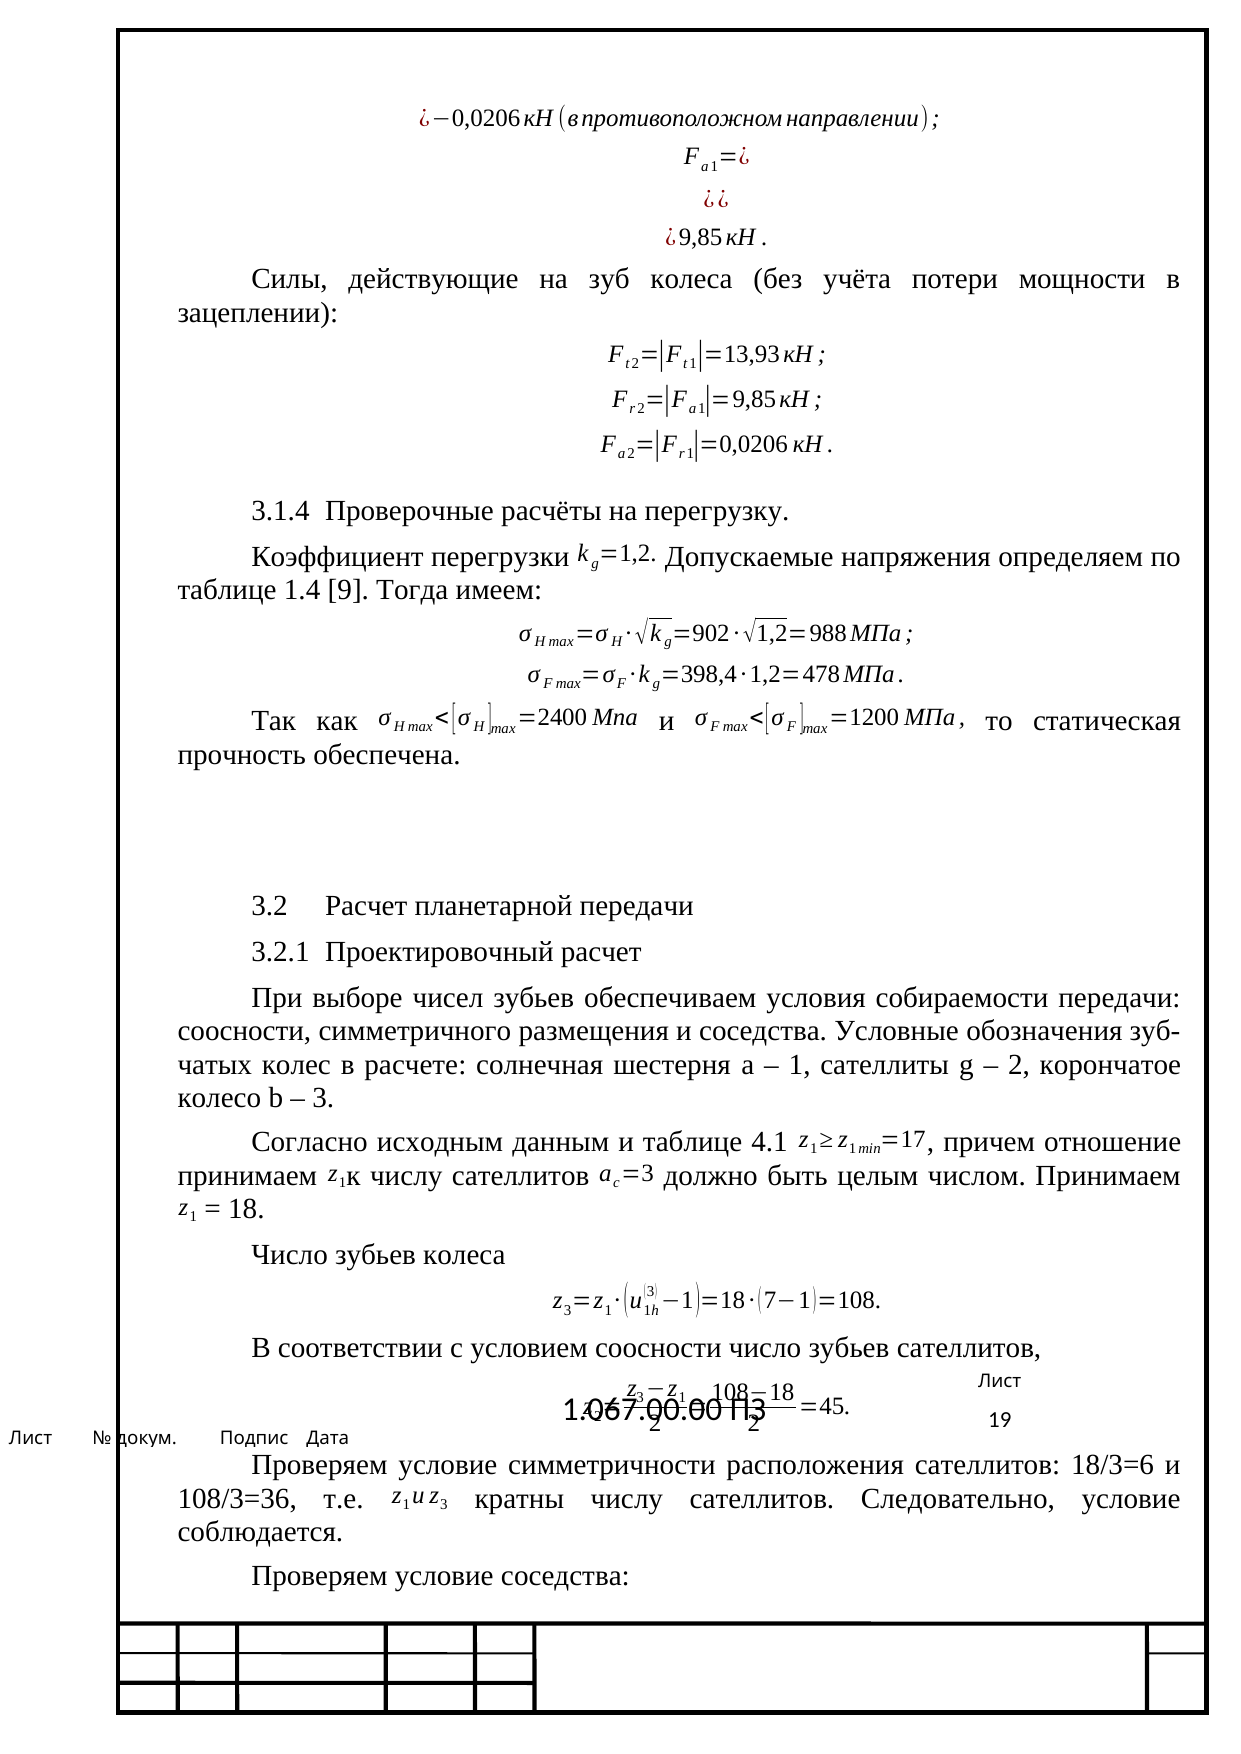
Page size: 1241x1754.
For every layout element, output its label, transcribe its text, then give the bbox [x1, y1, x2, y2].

subtitle 3.2.1 Проектировочный расчет [177, 934, 1181, 967]
text Коэффициент перегрузки Допускаемые напряжения определяем по таблице 1.4 [9]. Тогда имеем: [177, 539, 1181, 606]
text В соответствии с условием соосности число зубьев сателлитов, [177, 1330, 1181, 1364]
text При выборе чисел зубьев обеспечиваем условия собираемости передачи: соосности, симметричного размещения и соседства. Условные обозначения зуб-чатых колес в расчете: солнечная шестерня a – 1, сателлиты g – 2, корончатое колесо b – 3. [177, 980, 1181, 1114]
text Силы, действующие на зуб колеса (без учёта потери мощности в зацеплении): [177, 262, 1181, 329]
text Число зубьев колеса [177, 1237, 1181, 1270]
subtitle 3.1.4 Проверочные расчёты на перегрузку. [177, 493, 1181, 526]
text Проверяем условие симметричности расположения сателлитов: 18/3=6 и 108/3=36, т.е. кратны числу сателлитов. Следовательно, условие соблюдается. [177, 1447, 1181, 1548]
subtitle 3.2 Расчет планетарной передачи [177, 888, 1181, 921]
text Согласно исходным данным и таблице 4.1 , причем отношение принимаем к числу сателлитов должно быть целым числом. Принимаем = 18. [177, 1124, 1181, 1226]
text Проверяем условие соседства: [177, 1558, 1181, 1592]
text Так как и то статическая прочность обеспечена. [177, 702, 1181, 771]
